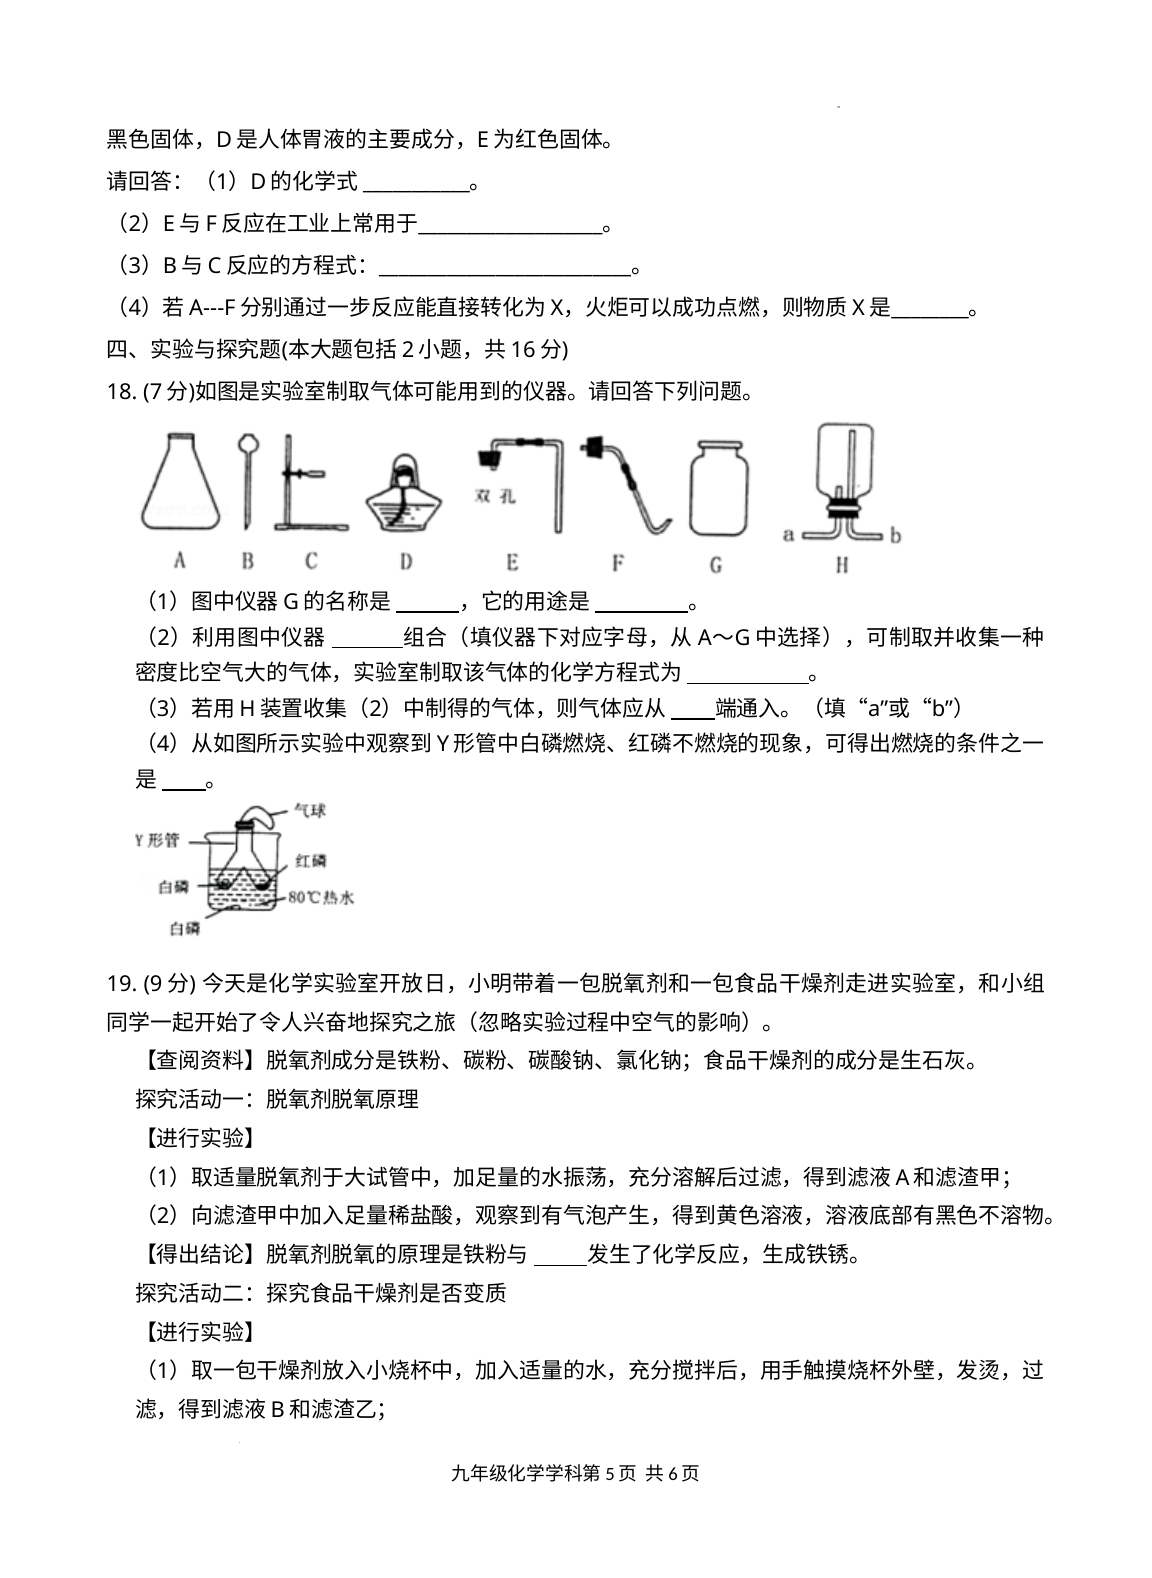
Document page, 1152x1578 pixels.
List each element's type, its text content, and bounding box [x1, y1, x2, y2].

text （2）利用图中仪器 组合（填仪器下对应字母，从A～G中选择），可制取并收集一种密度比空气大的气体，实验室制取该气体的化学方程式为 。 [135, 619, 1045, 687]
text 19. (9分) 今天是化学实验室开放日，小明带着一包脱氧剂和一包食品干燥剂走进实验室，和小组同学一起开始了令人兴奋地探究之旅（忽略实验过程中空气的影响）。 [106, 965, 1045, 1037]
text （1）取一包干燥剂放入小烧杯中，加入适量的水，充分搅拌后，用手触摸烧杯外壁，发烫，过滤，得到滤液B和滤渣乙； [135, 1353, 1045, 1425]
picture [134, 415, 907, 579]
text （2）向滤渣甲中加入足量稀盐酸，观察到有气泡产生，得到黄色溶液，溶液底部有黑色不溶物。 [135, 1198, 1045, 1231]
text 18. (7分)如图是实验室制取气体可能用到的仪器。请回答下列问题。 [106, 374, 1045, 406]
text （3）若用H装置收集（2）中制得的气体，则气体应从 端通入。（填“a”或“b”） [135, 691, 1045, 723]
picture [134, 797, 360, 942]
text 探究活动一：脱氧剂脱氧原理 [135, 1082, 1045, 1114]
list B与C反应的方程式：__________________________。 [106, 248, 1045, 280]
text 【进行实验】 [135, 1121, 1045, 1153]
text （1）取适量脱氧剂于大试管中，加足量的水振荡，充分溶解后过滤，得到滤液A和滤渣甲； [135, 1159, 1045, 1192]
text 黑色固体，D是人体胃液的主要成分，E为红色固体。 [106, 122, 1045, 154]
text （4）从如图所示实验中观察到Y形管中白磷燃烧、红磷不燃烧的现象，可得出燃烧的条件之一是 。 [135, 726, 1045, 794]
text （1）图中仪器G的名称是 ，它的用途是 。 [135, 583, 1045, 616]
text 探究活动二：探究食品干燥剂是否变质 [135, 1276, 1045, 1308]
list 若A---F分别通过一步反应能直接转化为X，火炬可以成功点燃，则物质X是________。 [106, 290, 1045, 322]
text 【查阅资料】脱氧剂成分是铁粉、碳粉、碳酸钠、氯化钠；食品干燥剂的成分是生石灰。 [135, 1043, 1045, 1076]
list E与F反应在工业上常用于___________________。 [106, 206, 1045, 238]
text 四、实验与探究题(本大题包括2小题，共16分) [106, 332, 1045, 364]
text 请回答：（1）D的化学式 ___________。 [106, 164, 1045, 196]
text 【进行实验】 [135, 1314, 1045, 1347]
text 【得出结论】脱氧剂脱氧的原理是铁粉与 发生了化学反应，生成铁锈。 [135, 1237, 1045, 1269]
